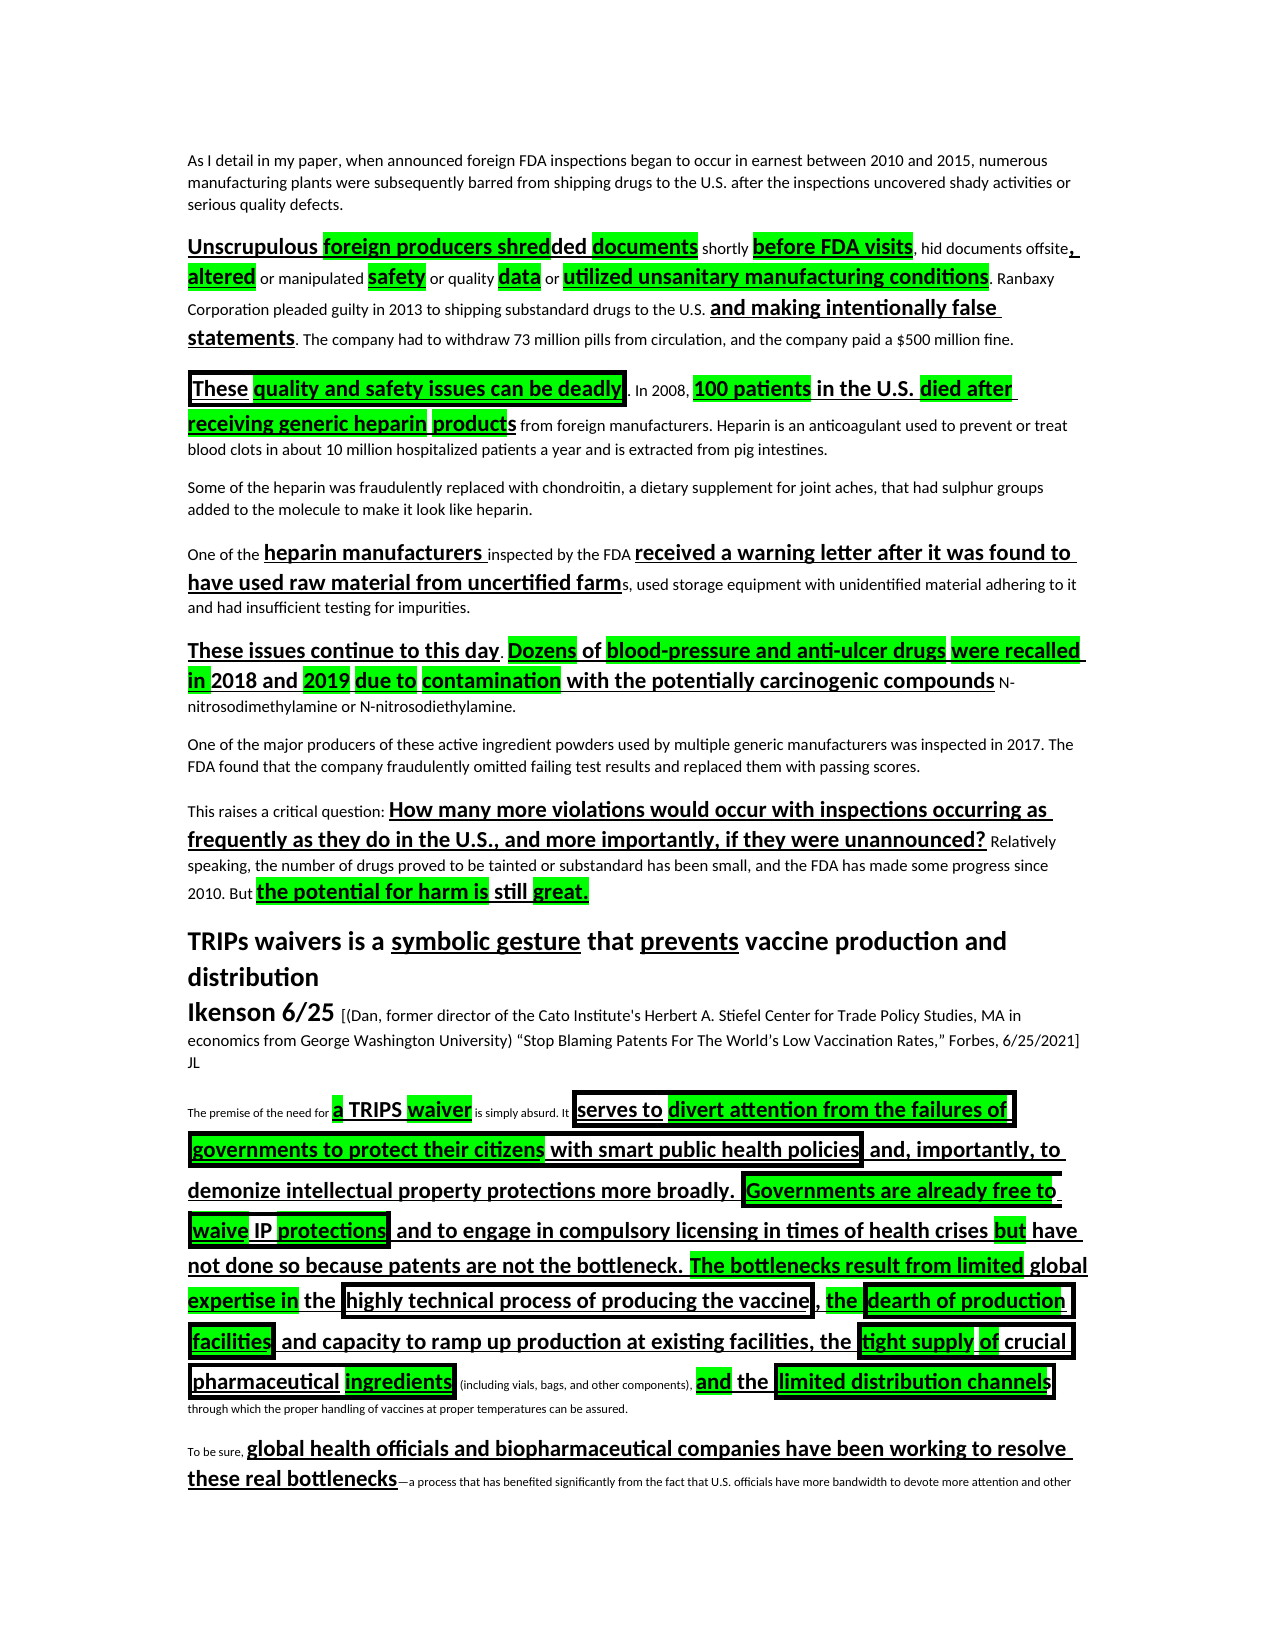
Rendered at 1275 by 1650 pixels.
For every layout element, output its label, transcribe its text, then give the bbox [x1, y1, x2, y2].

text These quality and safety issues can be deadly. In 2008, 100 patients in the U.S. died after receiving generic heparin products from foreign manufacturers. Heparin is an anticoagulant used to prevent or treat blood clots in about 10 million hospitalized patients a year and is extracted from pig intestines. [187, 370, 1087, 459]
text The premise of the need for a TRIPS waiver is simply absurd. It serves to divert attention from the failures of governments to protect their citizens with smart public health policies and, importantly, to demonize intellectual property protections more broadly. Governments are already free to waive IP protections and to engage in compulsory licensing in times of health crises but have not done so because patents are not the bottleneck. The bottlenecks result from limited global expertise in the highly technical process of producing the vaccine, the dearth of production facilities and capacity to ramp up production at existing facilities, the tight supply of crucial pharmaceutical ingredients (including vials, bags, and other components), and the limited distribution channels through which the proper handling of vaccines at proper temperatures can be assured. [187, 1090, 1087, 1275]
text Some of the heparin was fraudulently replaced with chondroitin, a dietary supplement for joint aches, that had sulphur groups added to the molecule to make it look like heparin. [187, 477, 1087, 520]
text These issues continue to this day. Dozens of blood-pressure and anti-ulcer drugs were recalled in 2018 and 2019 due to contamination with the potentially carcinogenic compounds N-nitrosodimethylamine or N-nitrosodiethylamine. [187, 636, 1087, 716]
text The premise of the need for a TRIPS waiver is simply absurd. It serves to divert attention from the failures of governments to protect their citizens with smart public health policies and, importantly, to demonize intellectual property protections more broadly. Governments are already free to waive IP protections and to engage in compulsory licensing in times of health crises but have not done so because patents are not the bottleneck. The bottlenecks result from limited global expertise in the highly technical process of producing the vaccine, the dearth of production facilities and capacity to ramp up production at existing facilities, the tight supply of crucial pharmaceutical ingredients (including vials, bags, and other components), and the limited distribution channels through which the proper handling of vaccines at proper temperatures can be assured. [187, 1276, 1087, 1416]
text This raises a critical question: How many more violations would occur with inspections occurring as frequently as they do in the U.S., and more importantly, if they were unannounced? Relatively speaking, the number of drugs proved to be tainted or substandard has been small, and the FDA has made some progress since 2010. But the potential for harm is still great. [187, 795, 1087, 905]
text As I detail in my paper, when announced foreign FDA inspections began to occur in earnest between 2010 and 2015, numerous manufacturing plants were subsequently barred from shipping drugs to the U.S. after the inspections uncovered shady activities or serious quality defects. [187, 150, 1087, 214]
text One of the major producers of these active ingredient powders used by multiple generic manufacturers was inspected in 2017. The FDA found that the company fraudulently omitted failing test results and replaced them with passing scores. [187, 734, 1087, 777]
text One of the heparin manufacturers inspected by the FDA received a warning letter after it was found to have used raw material from uncertified farms, used storage equipment with unidentified material adhering to it and had insufficient testing for impurities. [187, 538, 1087, 618]
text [187, 1434, 1087, 1492]
text Ikenson 6/25 [(Dan, former director of the Cato Institute's Herbert A. Stiefel Center for Trade Policy Studies, MA in economics from George Washington University) “Stop Blaming Patents For The World’s Low Vaccination Rates,” Forbes, 6/25/2021] JL [187, 995, 1087, 1072]
subtitle TRIPs waivers is a symbolic gesture that prevents vaccine production and distribution [187, 924, 1087, 993]
text Unscrupulous foreign producers shredded documents shortly before FDA visits, hid documents offsite, altered or manipulated safety or quality data or utilized unsanitary manufacturing conditions. Ranbaxy Corporation pleaded guilty in 2013 to shipping substandard drugs to the U.S. and making intentionally false statements. The company had to withdraw 73 million pills from circulation, and the company paid a $500 million fine. [187, 232, 1087, 351]
